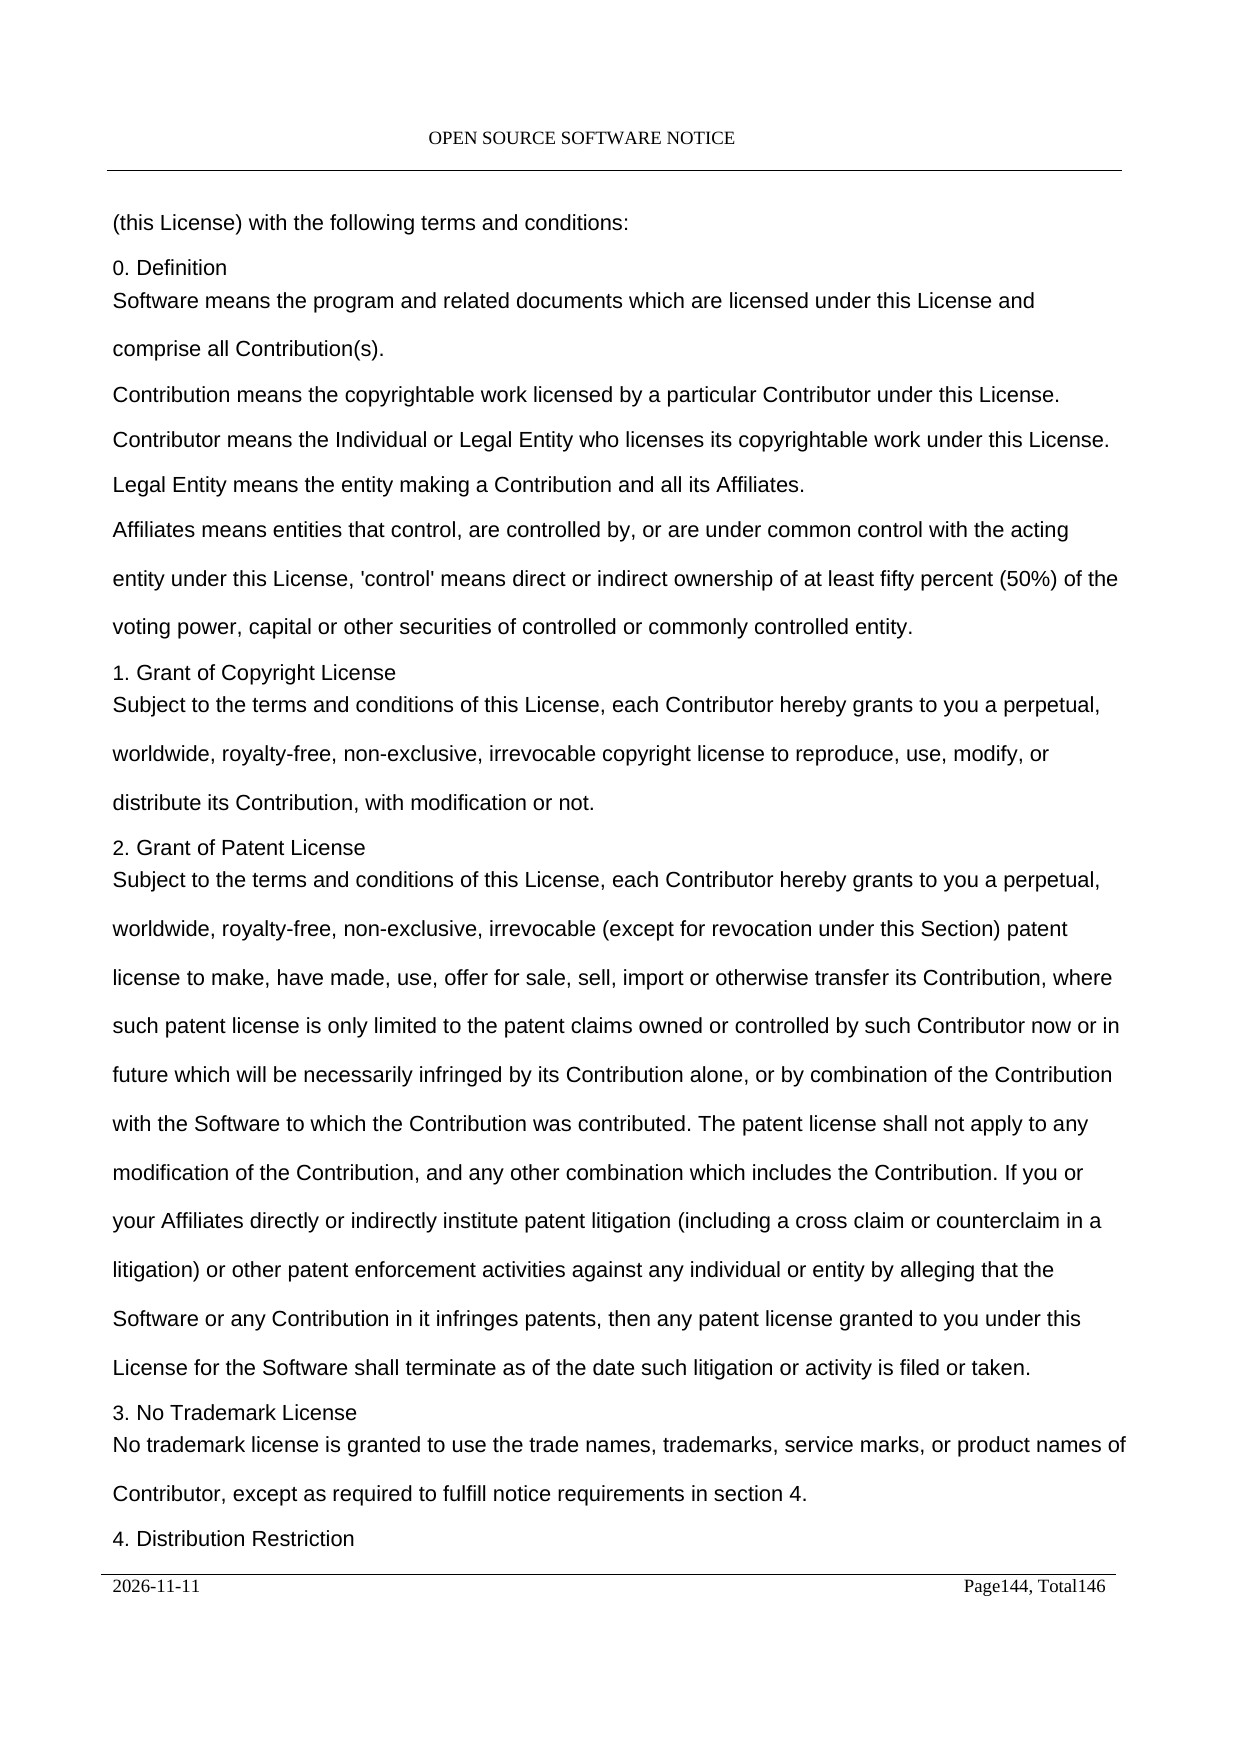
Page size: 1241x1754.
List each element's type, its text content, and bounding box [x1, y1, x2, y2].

text Subject to the terms and conditions of this License, each Contributor hereby grants to you a perpetual, worldwide, royalty-free, non-exclusive, irrevocable copyright license to reproduce, use, modify, or distribute its Contribution, with modification or not. [112, 688, 1128, 818]
text 2. Grant of Patent License [112, 831, 1128, 863]
text No trademark license is granted to use the trade names, trademarks, service marks, or product names of Contributor, except as required to fulfill notice requirements in section 4. [112, 1428, 1128, 1510]
text 4. Distribution Restriction [112, 1522, 1128, 1555]
text Software means the program and related documents which are licensed under this License and comprise all Contribution(s). [112, 284, 1128, 365]
text 3. No Trademark License [112, 1396, 1128, 1428]
text Legal Entity means the entity making a Contribution and all its Affiliates. [112, 468, 1128, 501]
text 1. Grant of Copyright License [112, 656, 1128, 688]
text Contributor means the Individual or Legal Entity who licenses its copyrightable work under this License. [112, 423, 1128, 455]
text Affiliates means entities that control, are controlled by, or are under common control with the acting entity under this License, 'control' means direct or indirect ownership of at least fifty percent (50%) of the voting power, capital or other securities of controlled or commonly controlled entity. [112, 513, 1128, 643]
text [112, 206, 1128, 239]
text Subject to the terms and conditions of this License, each Contributor hereby grants to you a perpetual, worldwide, royalty-free, non-exclusive, irrevocable (except for revocation under this Section) patent license to make, have made, use, offer for sale, sell, import or otherwise transfer its Contribution, where such patent license is only limited to the patent claims owned or controlled by such Contributor now or in future which will be necessarily infringed by its Contribution alone, or by combination of the Contribution with the Software to which the Contribution was contributed. The patent license shall not apply to any modification of the Contribution, and any other combination which includes the Contribution. If you or your Affiliates directly or indirectly institute patent litigation (including a cross claim or counterclaim in a litigation) or other patent enforcement activities against any individual or entity by alleging that the Software or any Contribution in it infringes patents, then any patent license granted to you under this License for the Software shall terminate as of the date such litigation or activity is filed or taken. [112, 863, 1128, 1383]
text 0. Definition [112, 251, 1128, 284]
text Contribution means the copyrightable work licensed by a particular Contributor under this License. [112, 378, 1128, 410]
